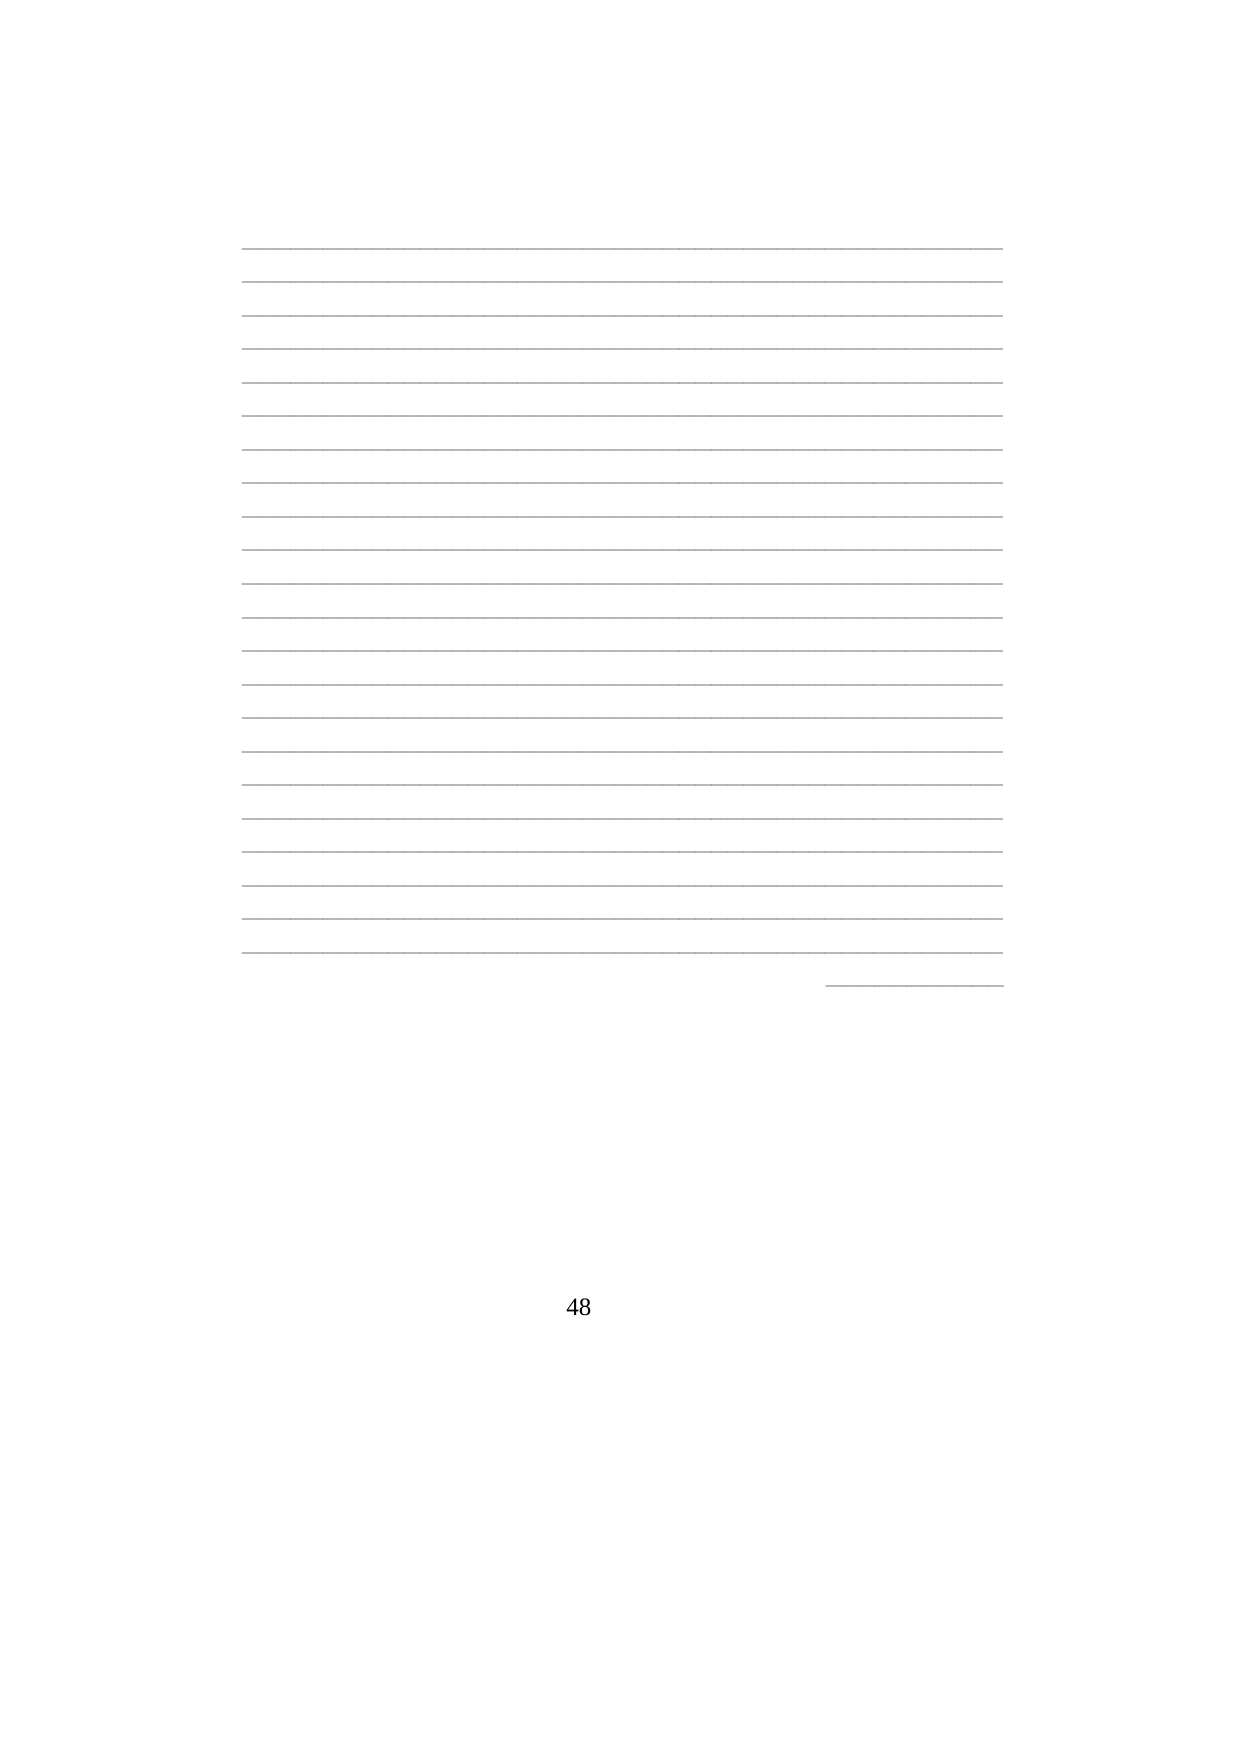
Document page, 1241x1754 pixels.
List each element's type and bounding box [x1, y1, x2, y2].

text [236, 218, 1004, 990]
